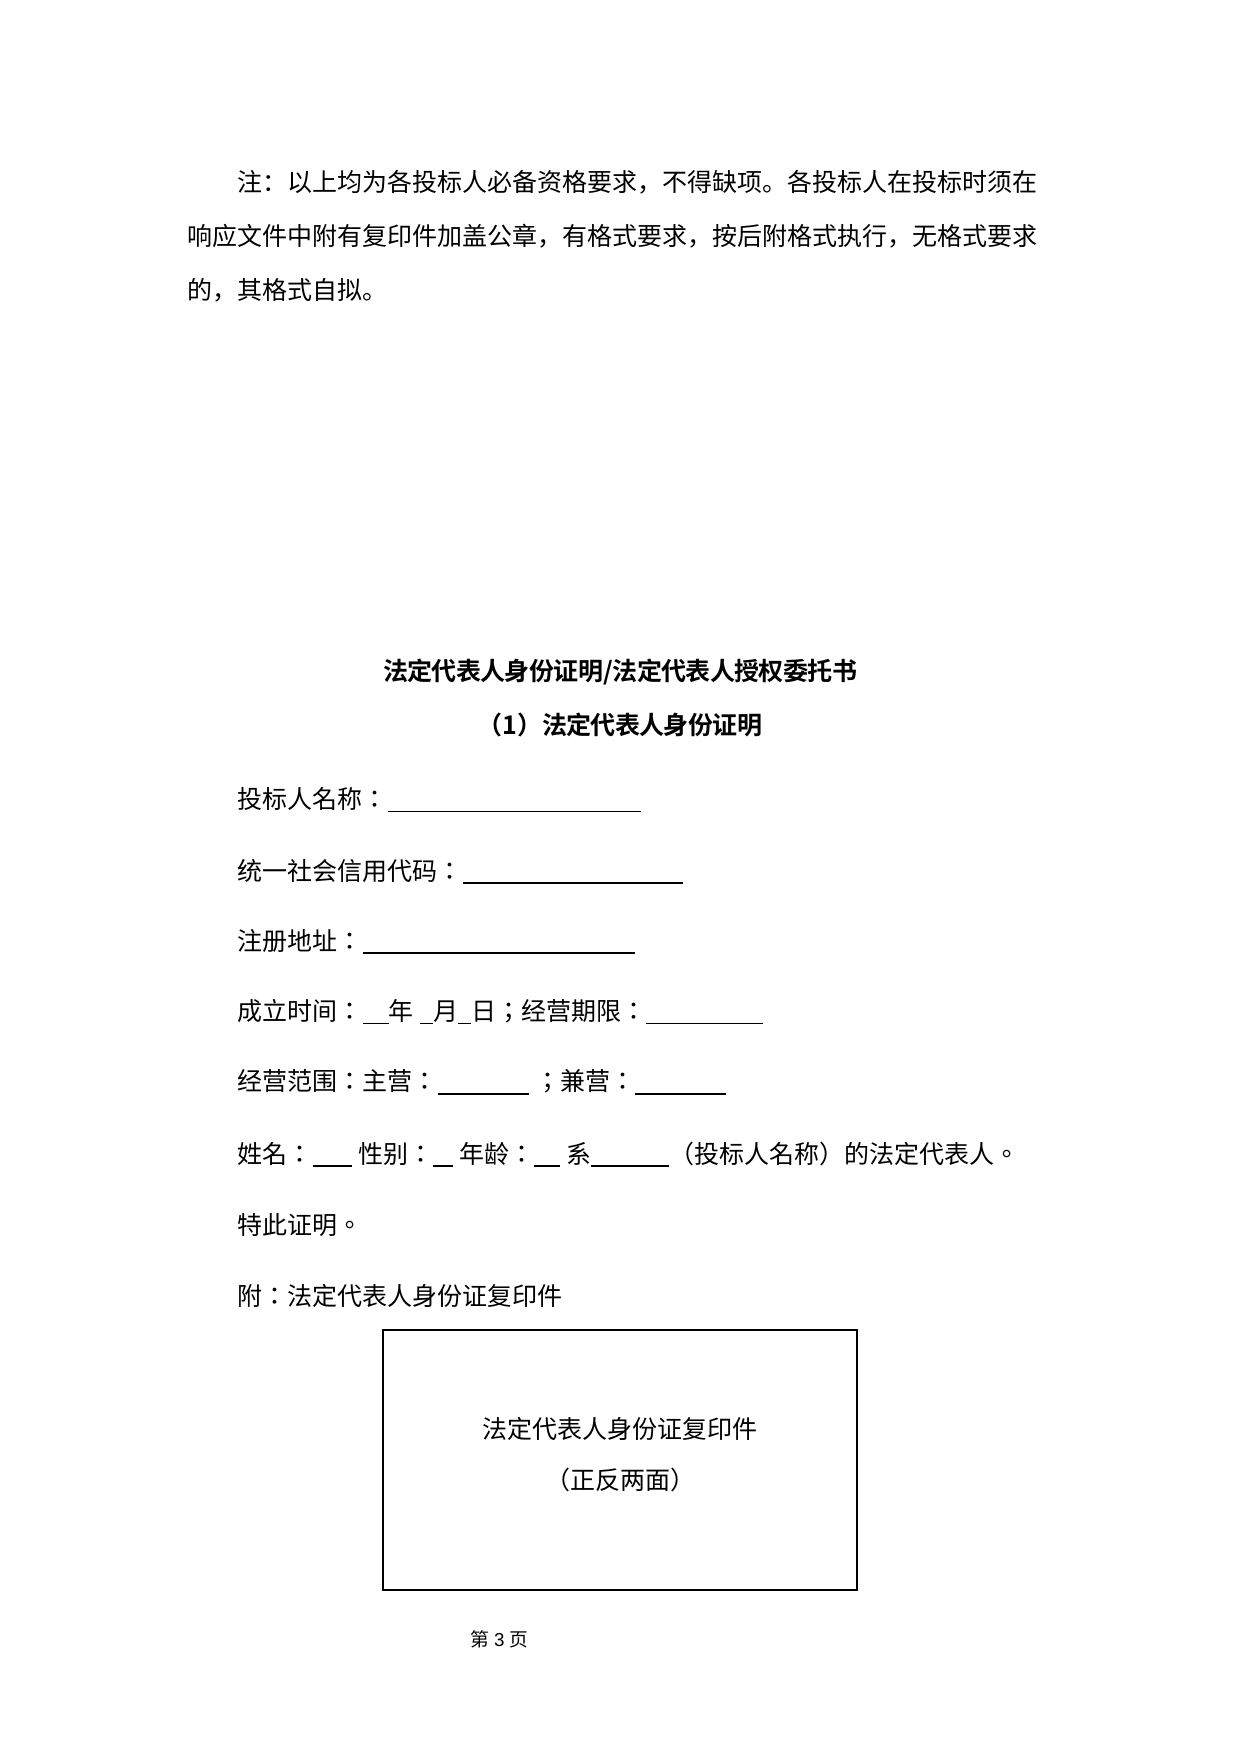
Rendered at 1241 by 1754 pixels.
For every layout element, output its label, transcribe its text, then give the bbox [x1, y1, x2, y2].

text 特此证明。 [187, 1208, 1053, 1242]
table_header 法定代表人身份证复印件 （正反两面） [384, 1331, 856, 1589]
text 注册地址： [187, 923, 1053, 957]
text 附：法定代表人身份证复印件 [187, 1278, 1053, 1312]
text 法定代表人身份证明/法定代表人授权委托书 [187, 651, 1053, 688]
text 投标人名称： [187, 779, 1053, 816]
text 经营范围：主营： ；兼营： [187, 1064, 1053, 1098]
text 姓名： 性别： 年龄： 系 （投标人名称）的法定代表人。 [187, 1134, 1053, 1171]
text 注：以上均为各投标人必备资格要求，不得缺项。各投标人在投标时须在响应文件中附有复印件加盖公章，有格式要求，按后附格式执行，无格式要求的，其格式自拟。 [187, 162, 1053, 307]
text 成立时间： 年 月 日；经营期限： [187, 994, 1053, 1028]
text （1）法定代表人身份证明 [187, 706, 1053, 742]
text 统一社会信用代码： [187, 853, 1053, 887]
